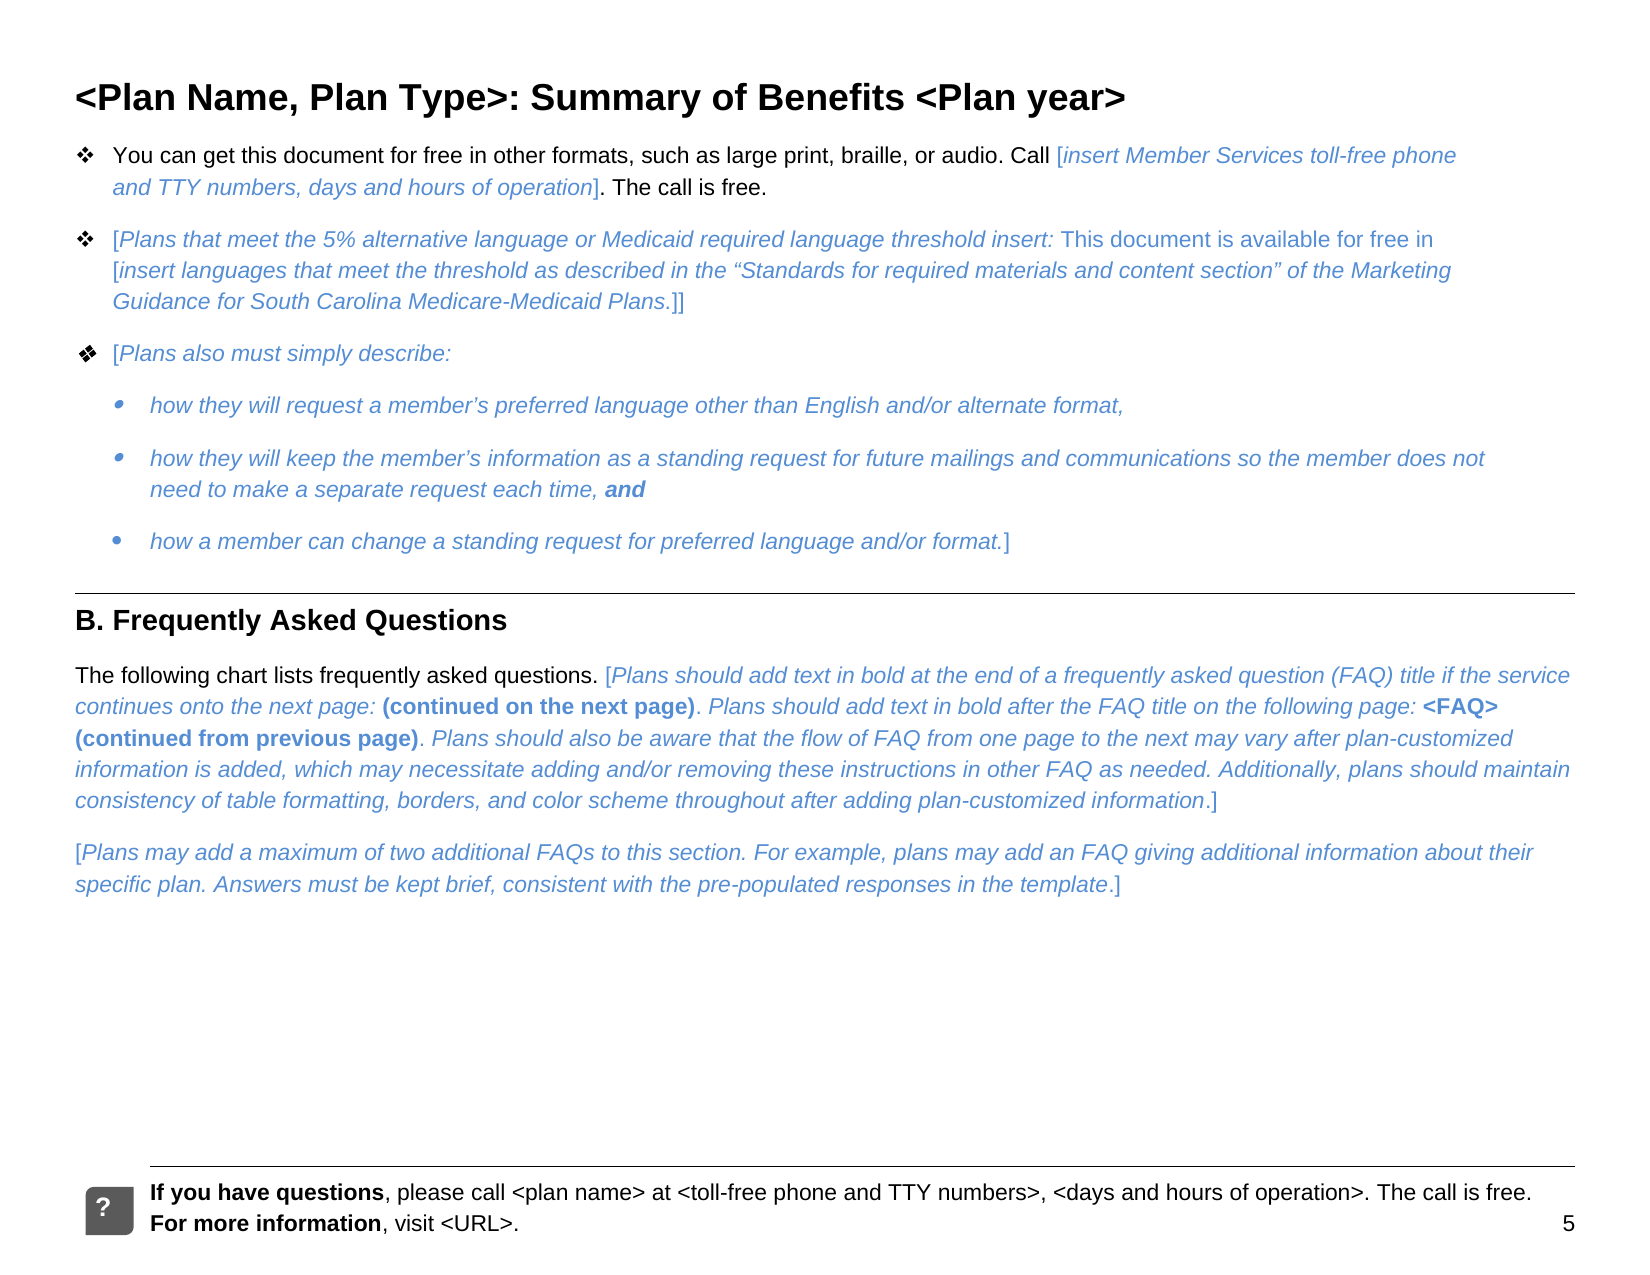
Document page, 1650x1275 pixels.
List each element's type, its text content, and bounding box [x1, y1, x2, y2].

text [Plans may add a maximum of two additional FAQs to this section. For example, plans may add an FAQ giving additional information about their specific plan. Answers must be kept brief, consistent with the pre-populated responses in the template.] [75, 836, 1575, 898]
list how a member can change a standing request for preferred language and/or format.] [112, 524, 1500, 556]
list [Plans also must simply describe: [75, 337, 1500, 368]
list [Plans that meet the 5% alternative language or Medicaid required language threshold insert: This document is available for free in [insert languages that meet the threshold as described in the “Standards for required materials and content section” of the Marketing Guidance for South Carolina Medicare-Medicaid Plans.]] [75, 222, 1500, 316]
subtitle Frequently Asked Questions [75, 594, 1575, 638]
text The following chart lists frequently asked questions. [Plans should add text in bold at the end of a frequently asked question (FAQ) title if the service continues onto the next page: (continued on the next page). Plans should add text in bold after the FAQ title on the following page: <FAQ> (continued from previous page). Plans should also be aware that the flow of FAQ from one page to the next may vary after plan-customized information is added, which may necessitate adding and/or removing these instructions in other FAQ as needed. Additionally, plans should maintain consistency of table formatting, borders, and color scheme throughout after adding plan-customized information.] [75, 659, 1575, 815]
list how they will request a member’s preferred language other than English and/or alternate format, [112, 389, 1500, 420]
list how they will keep the member’s information as a standing request for future mailings and communications so the member does not need to make a separate request each time, and [112, 441, 1500, 503]
list You can get this document for free in other formats, such as large print, braille, or audio. Call [insert Member Services toll-free phone and TTY numbers, days and hours of operation]. The call is free. [75, 139, 1500, 201]
